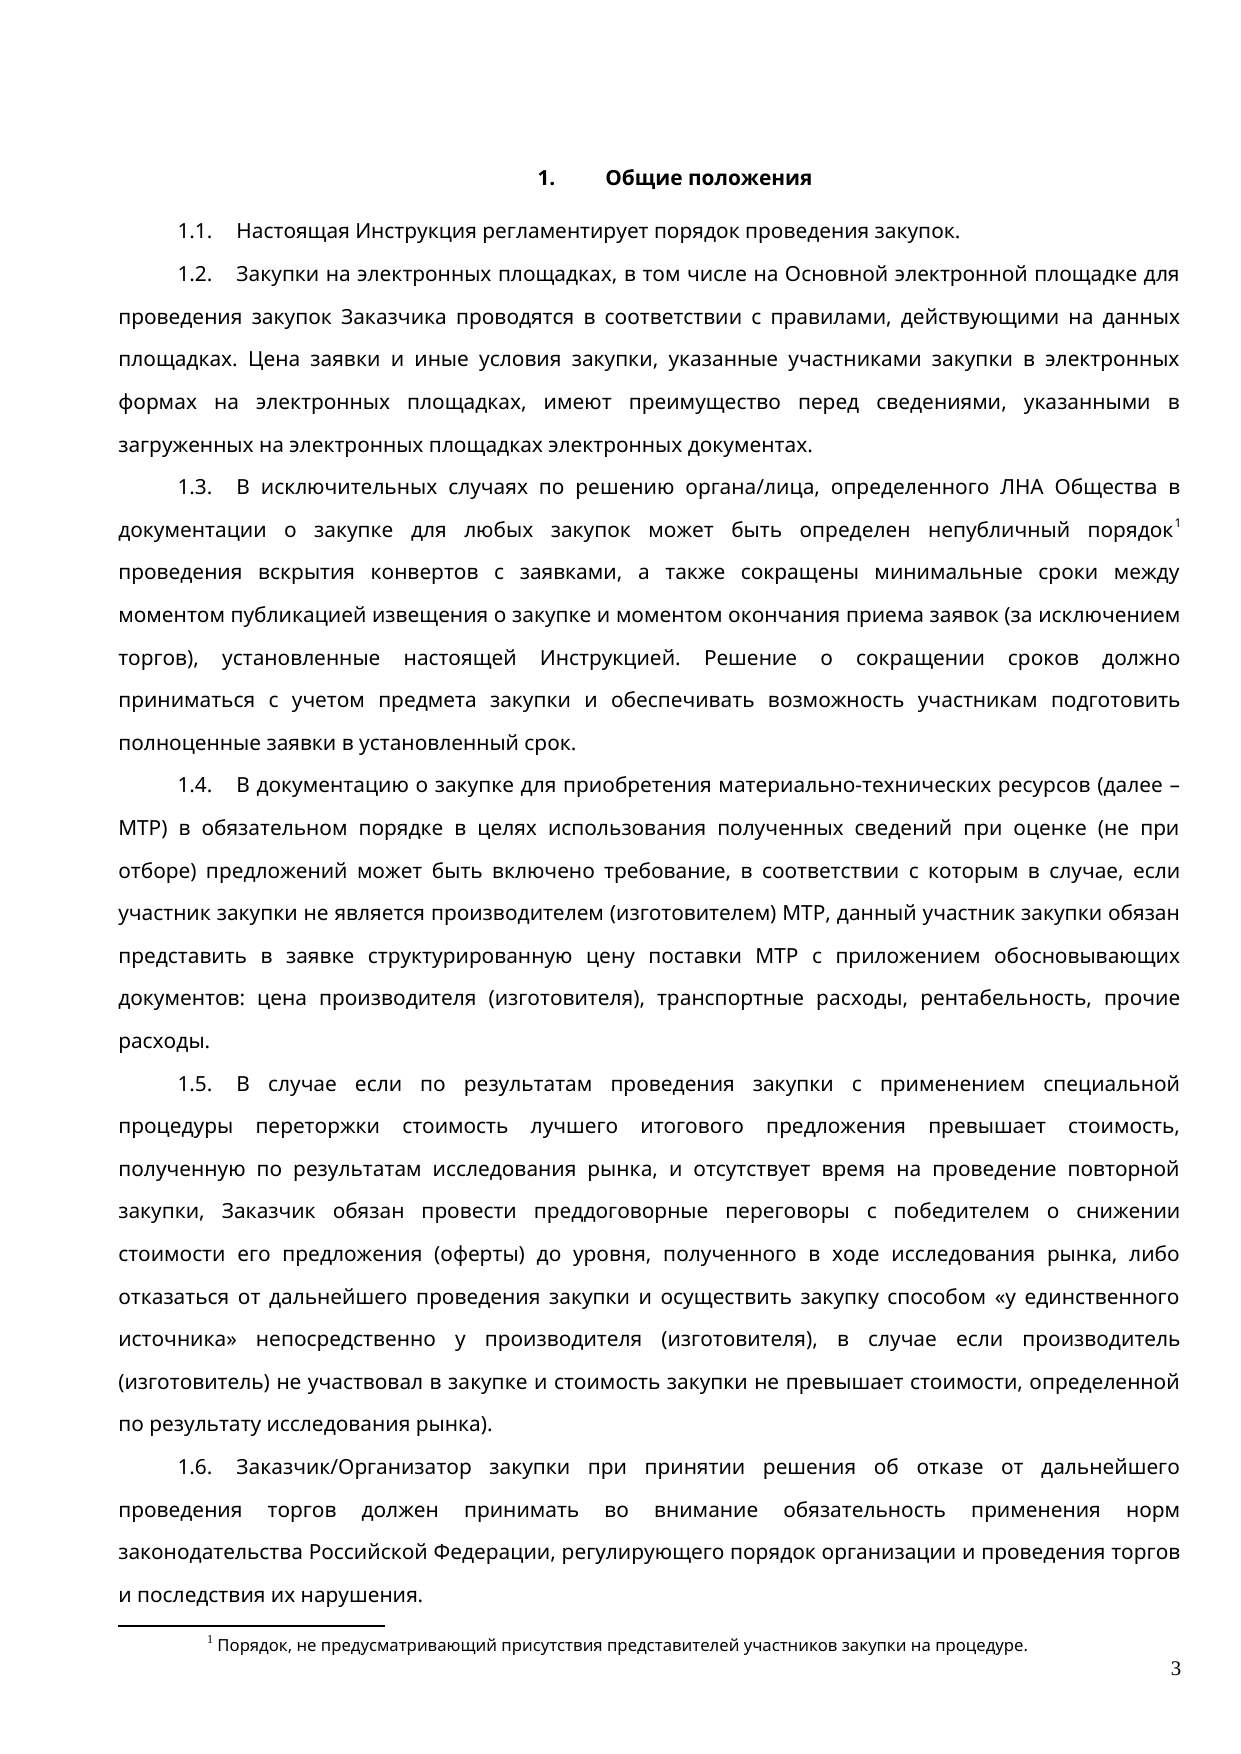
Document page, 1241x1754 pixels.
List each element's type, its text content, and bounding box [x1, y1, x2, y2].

text Закупки на электронных площадках, в том числе на Основной электронной площадке для проведения закупок Заказчика проводятся в соответствии с правилами, действующими на данных площадках. Цена заявки и иные условия закупки, указанные участниками закупки в электронных формах на электронных площадках, имеют преимущество перед сведениями, указанными в загруженных на электронных площадках электронных документах. [118, 259, 1181, 458]
text В документацию о закупке для приобретения материально-технических ресурсов (далее – МТР) в обязательном порядке в целях использования полученных сведений при оценке (не при отборе) предложений может быть включено требование, в соответствии с которым в случае, если участник закупки не является производителем (изготовителем) МТР, данный участник закупки обязан представить в заявке структурированную цену поставки МТР с приложением обосновывающих документов: цена производителя (изготовителя), транспортные расходы, рентабельность, прочие расходы. [118, 771, 1181, 1054]
text В исключительных случаях по решению органа/лица, определенного ЛНА Общества в документации о закупке для любых закупок может быть определен непубличный порядок проведения вскрытия конвертов с заявками, а также сокращены минимальные сроки между моментом публикацией извещения о закупке и моментом окончания приема заявок (за исключением торгов), установленные настоящей Инструкцией. Решение о сокращении сроков должно приниматься с учетом предмета закупки и обеспечивать возможность участникам подготовить полноценные заявки в установленный срок. [118, 472, 1181, 756]
text В случае если по результатам проведения закупки с применением специальной процедуры переторжки стоимость лучшего итогового предложения превышает стоимость, полученную по результатам исследования рынка, и отсутствует время на проведение повторной закупки, Заказчик обязан провести преддоговорные переговоры с победителем о снижении стоимости его предложения (оферты) до уровня, полученного в ходе исследования рынка, либо отказаться от дальнейшего проведения закупки и осуществить закупку способом «у единственного источника» непосредственно у производителя (изготовителя), в случае если производитель (изготовитель) не участвовал в закупке и стоимость закупки не превышает стоимости, определенной по результату исследования рынка). [118, 1069, 1181, 1438]
text Заказчик/Организатор закупки при принятии решения об отказе от дальнейшего проведения торгов должен принимать во внимание обязательность применения норм законодательства Российской Федерации, регулирующего порядок организации и проведения торгов и последствия их нарушения. [118, 1452, 1181, 1608]
text Настоящая Инструкция регламентирует порядок проведения закупок. [118, 217, 1181, 245]
text Общие положения [118, 163, 1181, 192]
